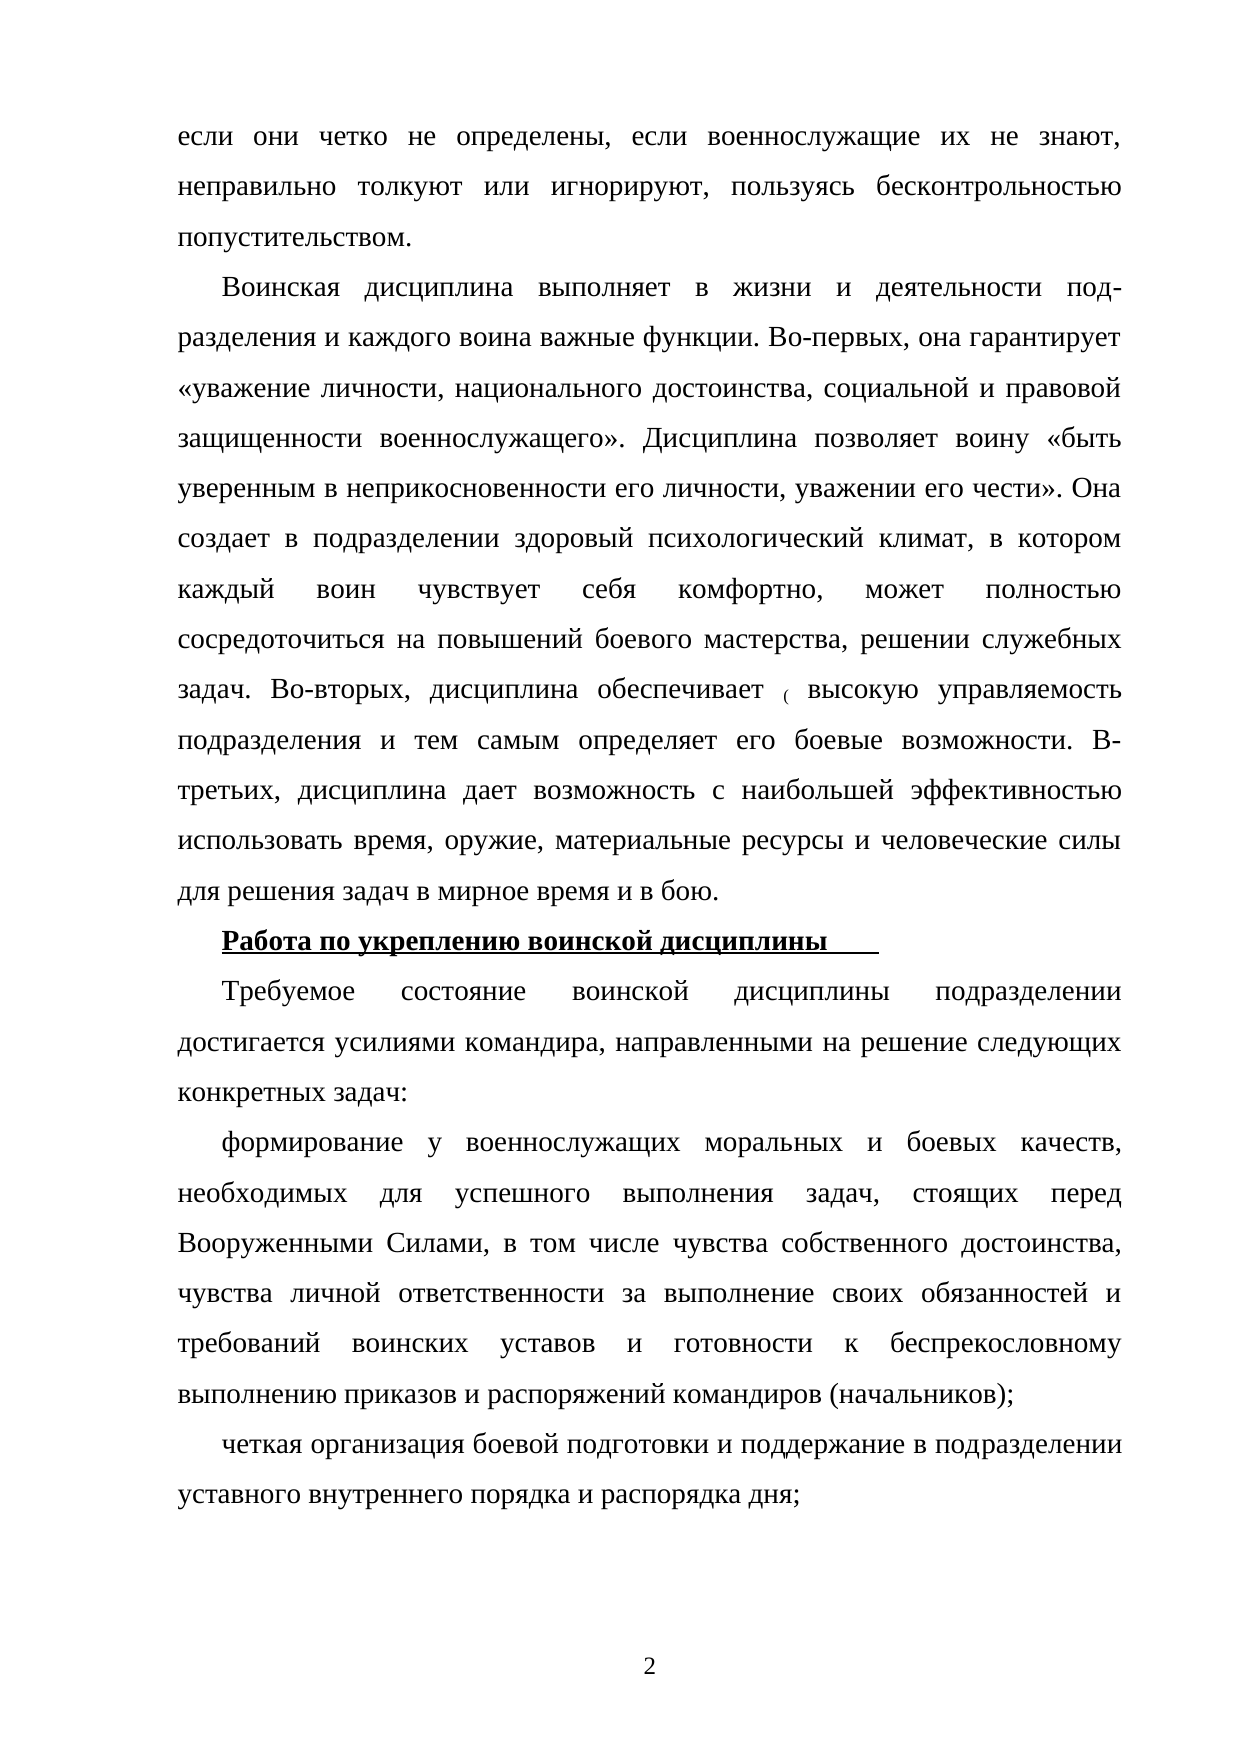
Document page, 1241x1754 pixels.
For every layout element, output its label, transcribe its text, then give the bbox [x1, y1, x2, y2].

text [177, 118, 1122, 252]
text формирование у военнослужащих моральных и боевых качеств, необходимых для успешного выполнения задач, стоящих перед Вооруженными Силами, в том числе чувства собственного достоинства, чувства личной ответственности за выполнение своих обязанностей и требований воинских уставов и готовности к беспрекословному выполнению приказов и распоряжений командиров (начальников); [177, 1124, 1122, 1409]
text Требуемое состояние воинской дисциплины подразделении достигается усилиями командира, направленными на решение следующих конкретных задач: [177, 973, 1122, 1108]
text четкая организация боевой подготовки и поддержание в подразделении уставного внутреннего порядка и распорядка дня; [177, 1426, 1122, 1510]
subtitle Работа по укреплению воинской дисциплины [177, 923, 1122, 957]
text Воинская дисциплина выполняет в жизни и деятельности подразделения и каждого воина важные функции. Во-первых, она гарантирует «уважение личности, национального достоинства, социальной и правовой защищенности военнослужащего». Дисциплина позволяет воину «быть уверенным в неприкосновенности его личности, уважении его чести». Она создает в подразделении здоровый психологический климат, в котором каждый воин чувствует себя комфортно, может полностью сосредоточиться на повышений боевого мастерства, решении служебных задач. Во-вторых, дисциплина обеспечивает ( высокую управляемость подразделения и тем самым определяет его боевые возможности. В-третьих, дисциплина дает возможность с наибольшей эффективностью использовать время, оружие, материальные ресурсы и человеческие силы для решения задач в мирное время и в бою. [177, 269, 1122, 906]
